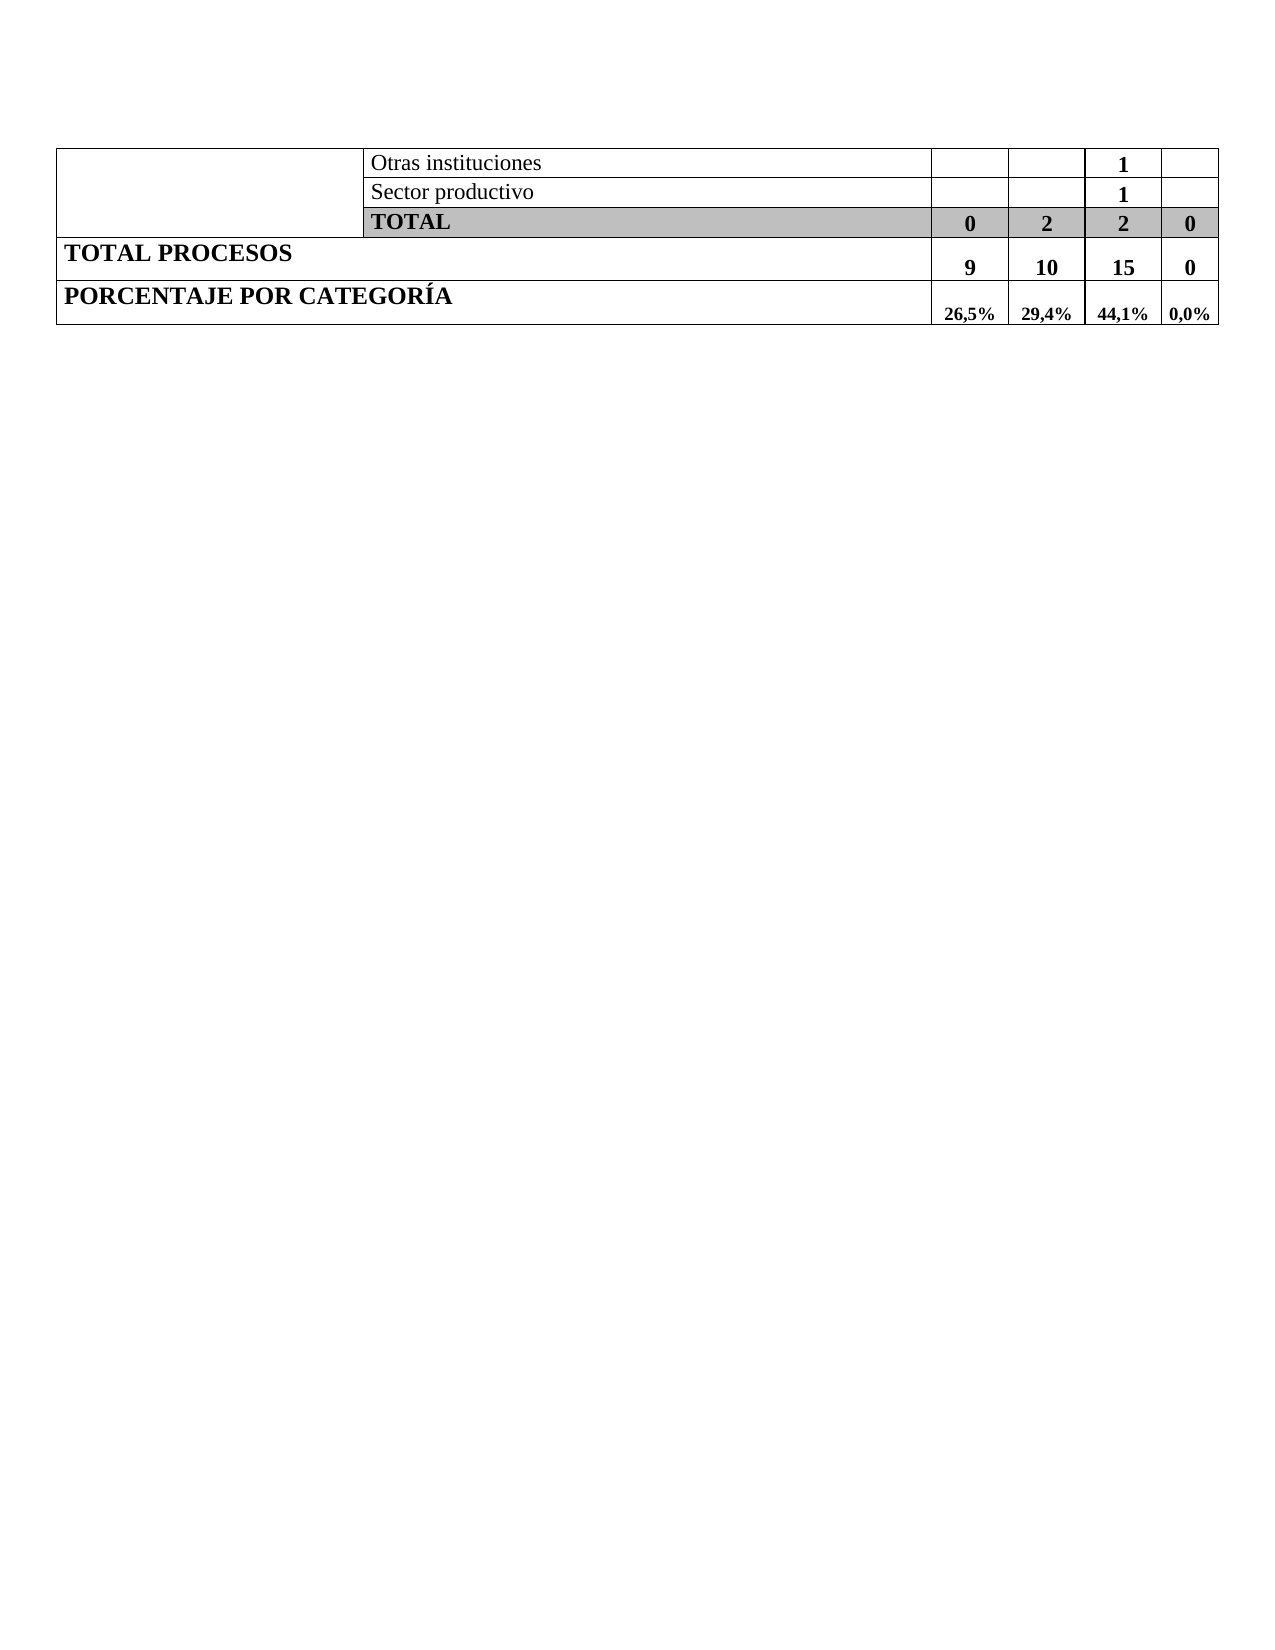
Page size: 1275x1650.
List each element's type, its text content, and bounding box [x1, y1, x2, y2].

table_cell 2 [1009, 208, 1084, 237]
table_cell TOTAL [364, 208, 931, 237]
table_cell 0 [932, 208, 1008, 237]
table_cell PORCENTAJE POR CATEGORÍA [57, 281, 931, 324]
table_cell [1162, 178, 1218, 207]
table_cell 9 [932, 238, 1008, 280]
table_cell 15 [1086, 238, 1161, 280]
table_cell 26,5% [932, 281, 1008, 324]
table_cell [932, 178, 1008, 207]
table_cell [1009, 178, 1084, 207]
table_cell 29,4% [1009, 281, 1084, 324]
table_cell Otras instituciones [364, 149, 931, 177]
table_cell 0,0% [1162, 281, 1218, 324]
table_cell [1009, 149, 1084, 177]
table_cell 10 [1009, 238, 1084, 280]
table_cell 0 [1162, 208, 1218, 237]
table_cell [1162, 149, 1218, 177]
table_cell TOTAL PROCESOS [57, 238, 931, 280]
table_cell 0 [1162, 238, 1218, 280]
table_cell Sector productivo [364, 178, 931, 207]
table_cell 1 [1086, 149, 1161, 177]
table_cell 2 [1086, 208, 1161, 237]
table_cell [932, 149, 1008, 177]
table_cell 44,1% [1086, 281, 1161, 324]
table_cell 1 [1086, 178, 1161, 207]
